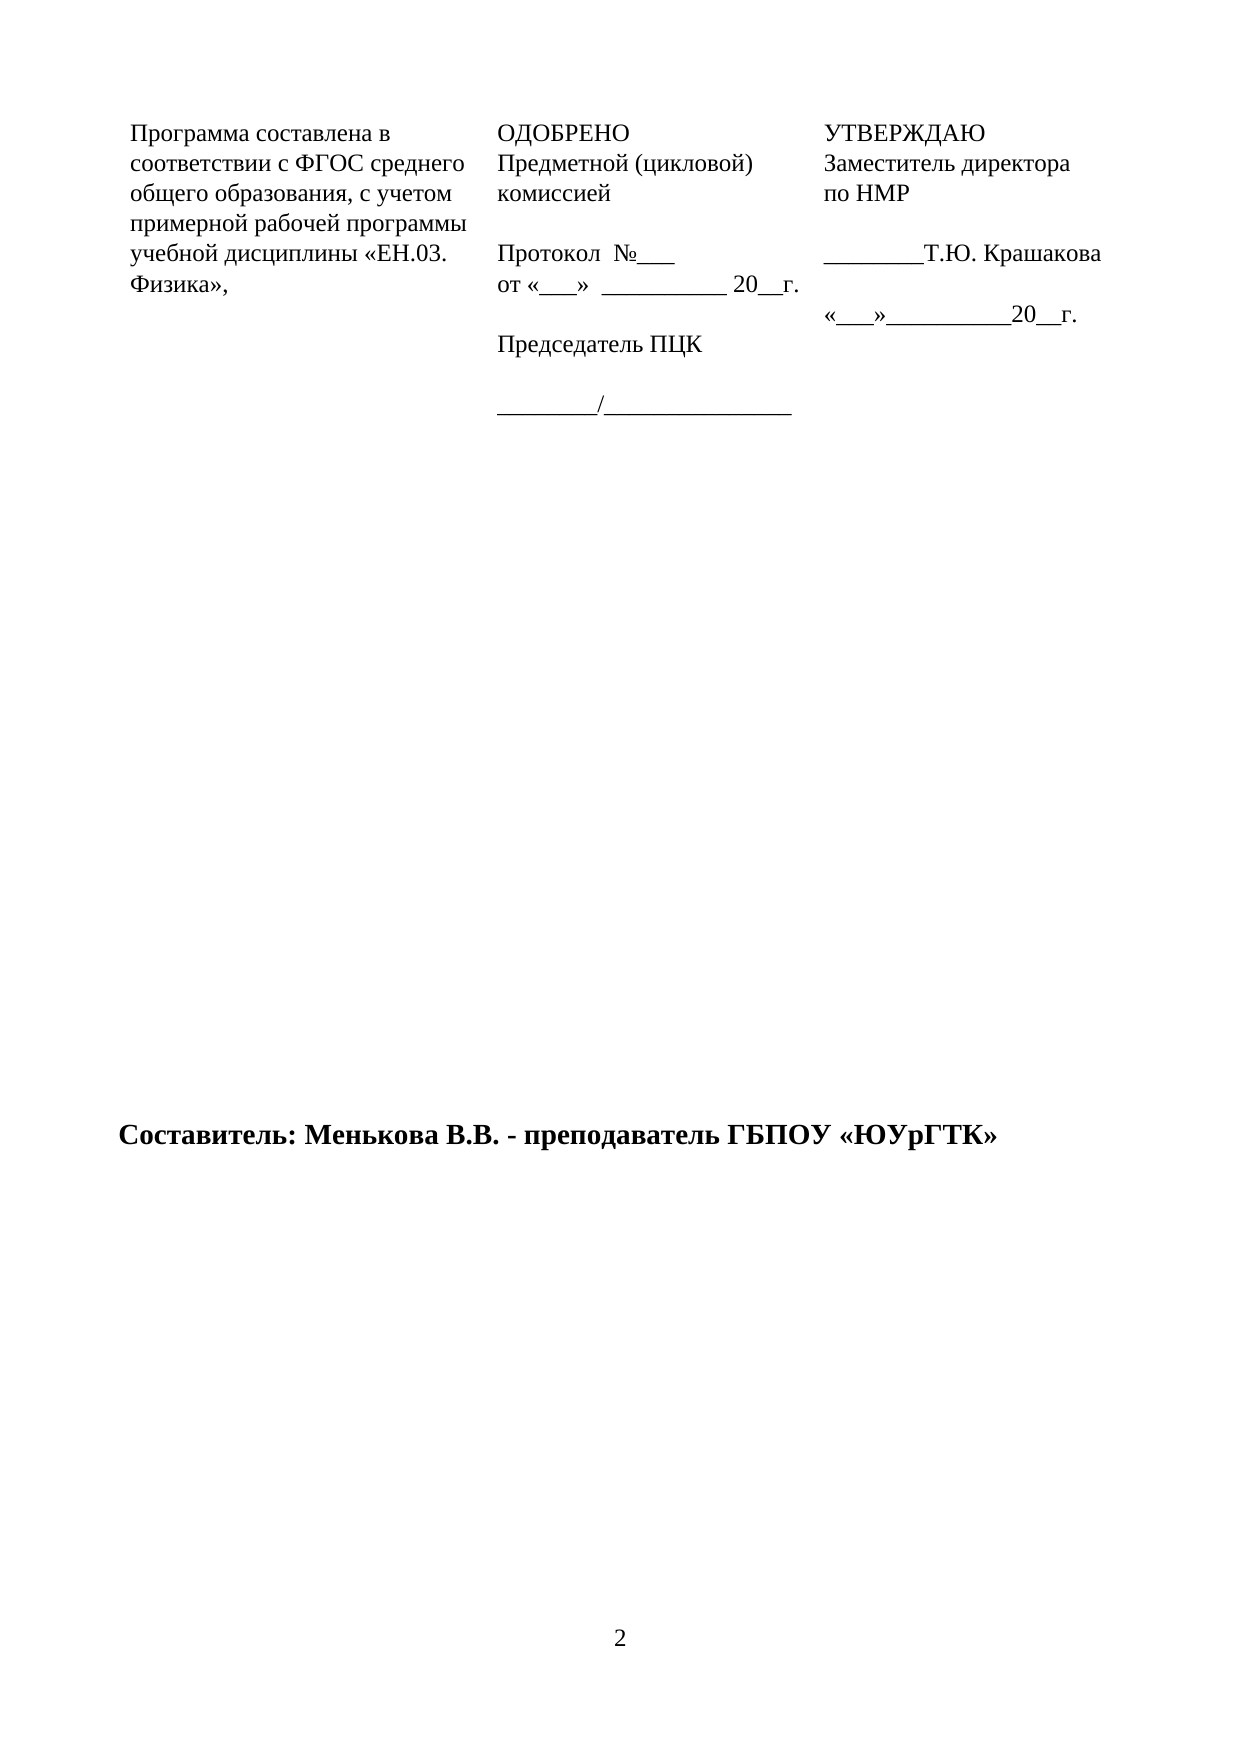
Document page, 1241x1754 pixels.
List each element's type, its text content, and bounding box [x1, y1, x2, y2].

table_header ОДОБРЕНО Предметной (цикловой) комиссией Протокол №___ от «___» __________ 20__г. Председатель ПЦК ________/_______________ [486, 118, 812, 449]
table_header УТВЕРЖДАЮ Заместитель директора по НМР ________Т.Ю. Крашакова «___»__________20__г. [812, 118, 1120, 449]
subtitle Составитель: Менькова В.В. - преподаватель ГБПОУ «ЮУрГТК» [118, 1117, 1122, 1151]
table_header Программа составлена в соответствии с ФГОС среднего общего образования, с учетом примерной рабочей программы учебной дисциплины «ЕН.03. Физика», [119, 118, 486, 449]
